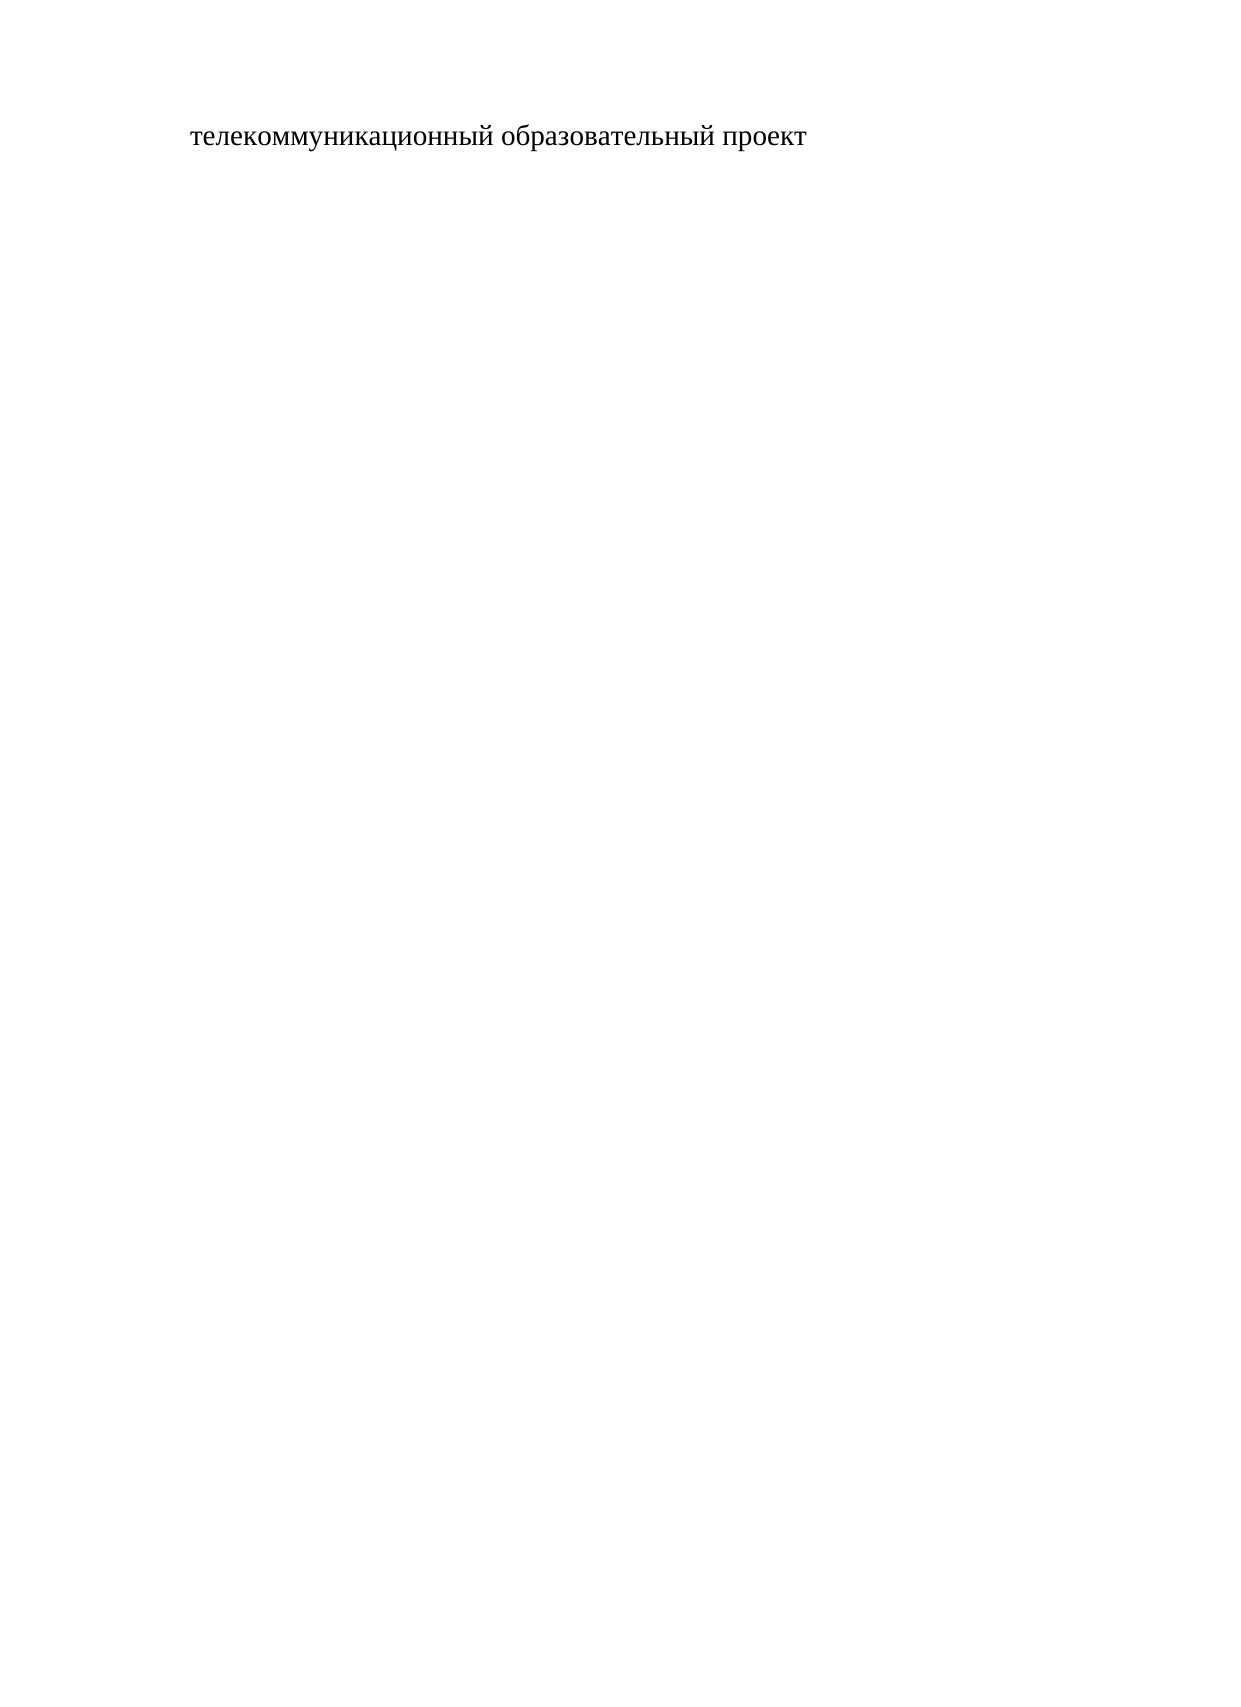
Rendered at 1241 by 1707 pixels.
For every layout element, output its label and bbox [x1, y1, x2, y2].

text [190, 118, 1152, 208]
